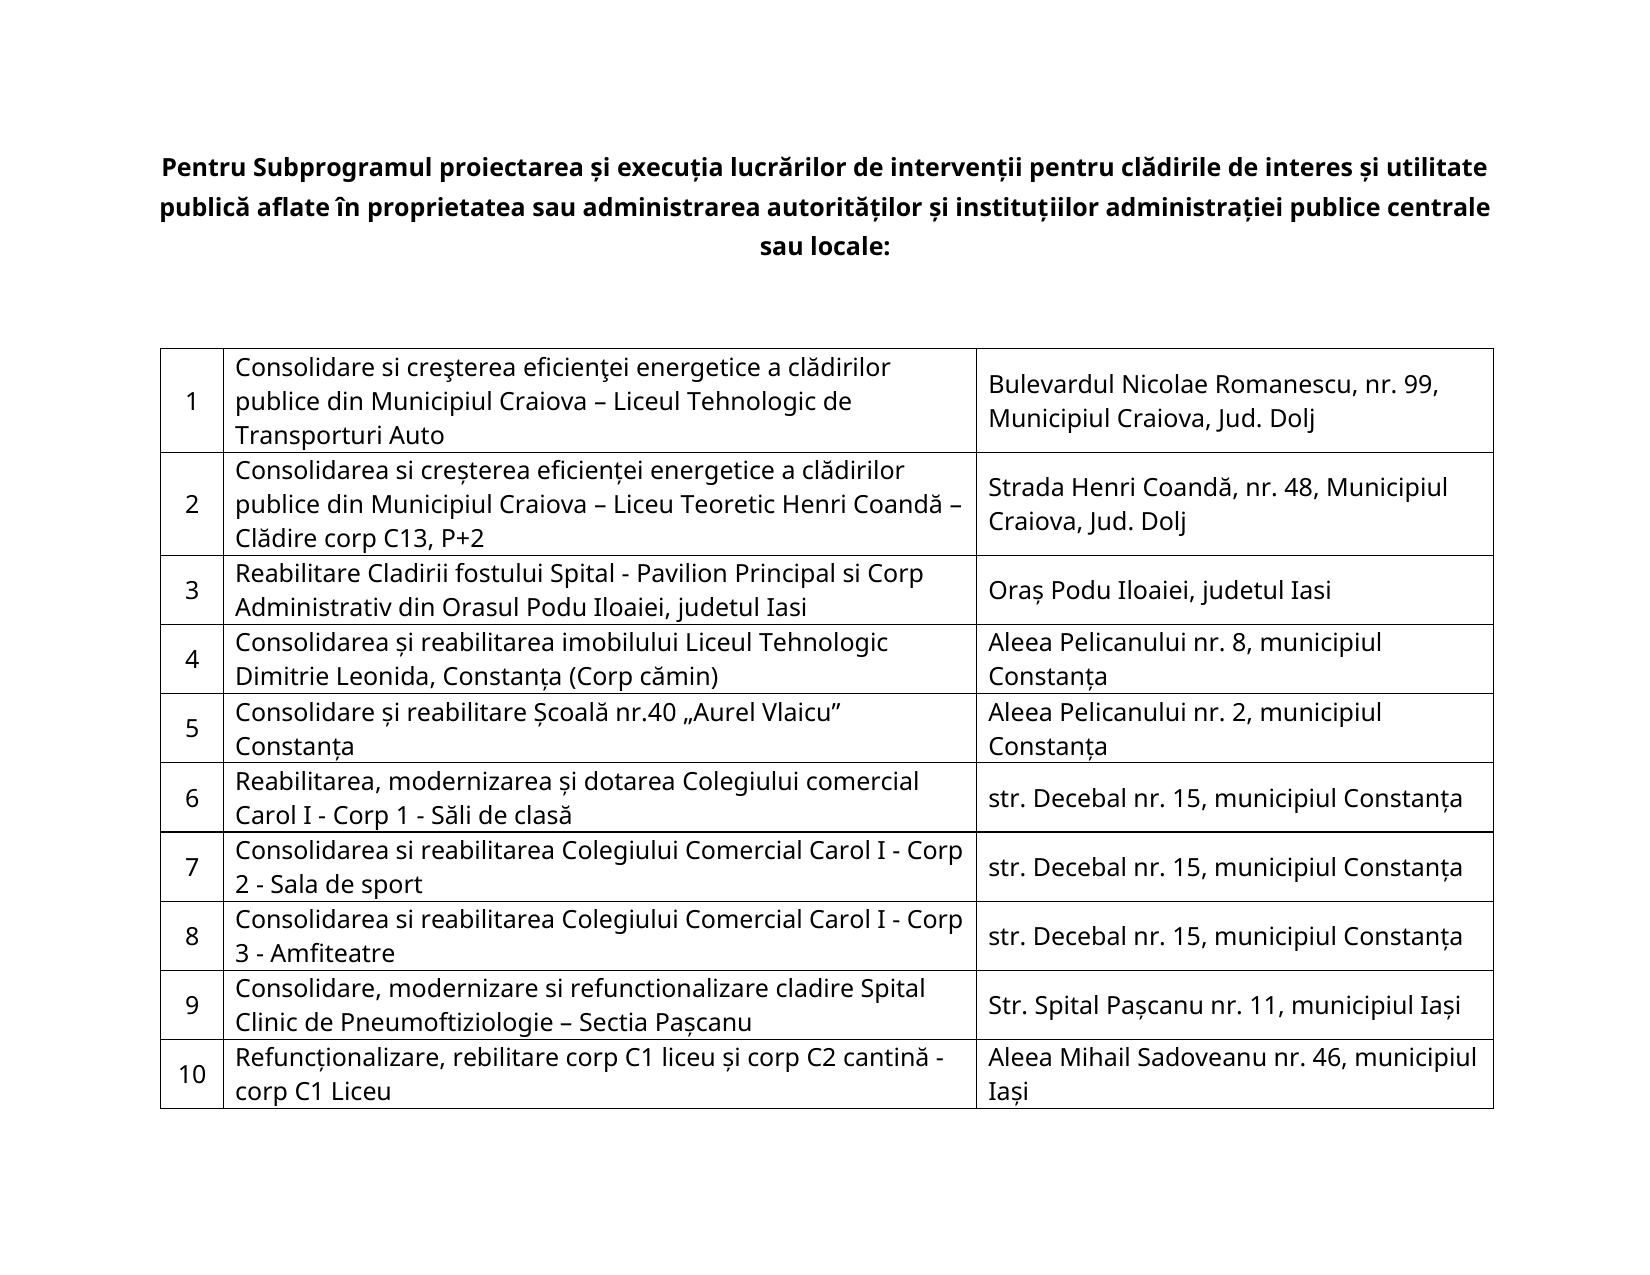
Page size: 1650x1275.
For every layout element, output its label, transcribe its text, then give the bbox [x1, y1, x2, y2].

table_cell str. Decebal nr. 15, municipiul Constanța [977, 763, 1493, 831]
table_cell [977, 1040, 1493, 1108]
table_cell 5 [161, 694, 223, 762]
table_cell Strada Henri Coandă, nr. 48, Municipiul Craiova, Jud. Dolj [977, 453, 1493, 555]
table_cell 3 [161, 556, 223, 624]
table_cell str. Decebal nr. 15, municipiul Constanța [977, 902, 1493, 970]
table_cell 10 [161, 1040, 223, 1108]
table_cell Str. Spital Pașcanu nr. 11, municipiul Iași [977, 971, 1493, 1039]
table_header 1 [161, 349, 223, 452]
table_cell Consolidarea și reabilitarea imobilului Liceul Tehnologic Dimitrie Leonida, Constanța (Corp cămin) [224, 625, 976, 693]
table_cell Consolidarea si creșterea eficienței energetice a clădirilor publice din Municipiul Craiova – Liceu Teoretic Henri Coandă – Clădire corp C13, P+2 [224, 453, 976, 555]
table_cell Consolidare și reabilitare Școală nr.40 „Aurel Vlaicu” Constanța [224, 694, 976, 762]
table_cell 8 [161, 902, 223, 970]
table_cell Oraș Podu Iloaiei, judetul Iasi [977, 556, 1493, 624]
table_cell 7 [161, 833, 223, 901]
table_cell Consolidarea si reabilitarea Colegiului Comercial Carol I - Corp 2 - Sala de sport [224, 833, 976, 901]
table_header Bulevardul Nicolae Romanescu, nr. 99, Municipiul Craiova, Jud. Dolj [977, 349, 1493, 452]
table_cell Aleea Pelicanului nr. 8, municipiul Constanța [977, 625, 1493, 693]
table_cell Consolidarea si reabilitarea Colegiului Comercial Carol I - Corp 3 - Amfiteatre [224, 902, 976, 970]
table_cell Reabilitare Cladirii fostului Spital - Pavilion Principal si Corp Administrativ din Orasul Podu Iloaiei, judetul Iasi [224, 556, 976, 624]
table_cell 2 [161, 453, 223, 555]
table_cell str. Decebal nr. 15, municipiul Constanța [977, 833, 1493, 901]
table_cell Refuncționalizare, rebilitare corp C1 liceu și corp C2 cantină - corp C1 Liceu [224, 1040, 976, 1108]
table_cell Aleea Pelicanului nr. 2, municipiul Constanța [977, 694, 1493, 762]
table_cell 9 [161, 971, 223, 1039]
table_cell 6 [161, 763, 223, 831]
text Pentru Subprogramul proiectarea și execuția lucrărilor de intervenții pentru clădirile de interes și utilitate publică aflate în proprietatea sau administrarea autorităților și instituțiilor administrației publice centrale sau locale: [150, 150, 1500, 262]
table_cell Consolidare, modernizare si refunctionalizare cladire Spital Clinic de Pneumoftiziologie – Sectia Pașcanu [224, 971, 976, 1039]
table_header Consolidare si creşterea eficienţei energetice a clădirilor publice din Municipiul Craiova – Liceul Tehnologic de Transporturi Auto [224, 349, 976, 452]
table_cell Reabilitarea, modernizarea și dotarea Colegiului comercial Carol I - Corp 1 - Săli de clasă [224, 763, 976, 831]
table_cell 4 [161, 625, 223, 693]
